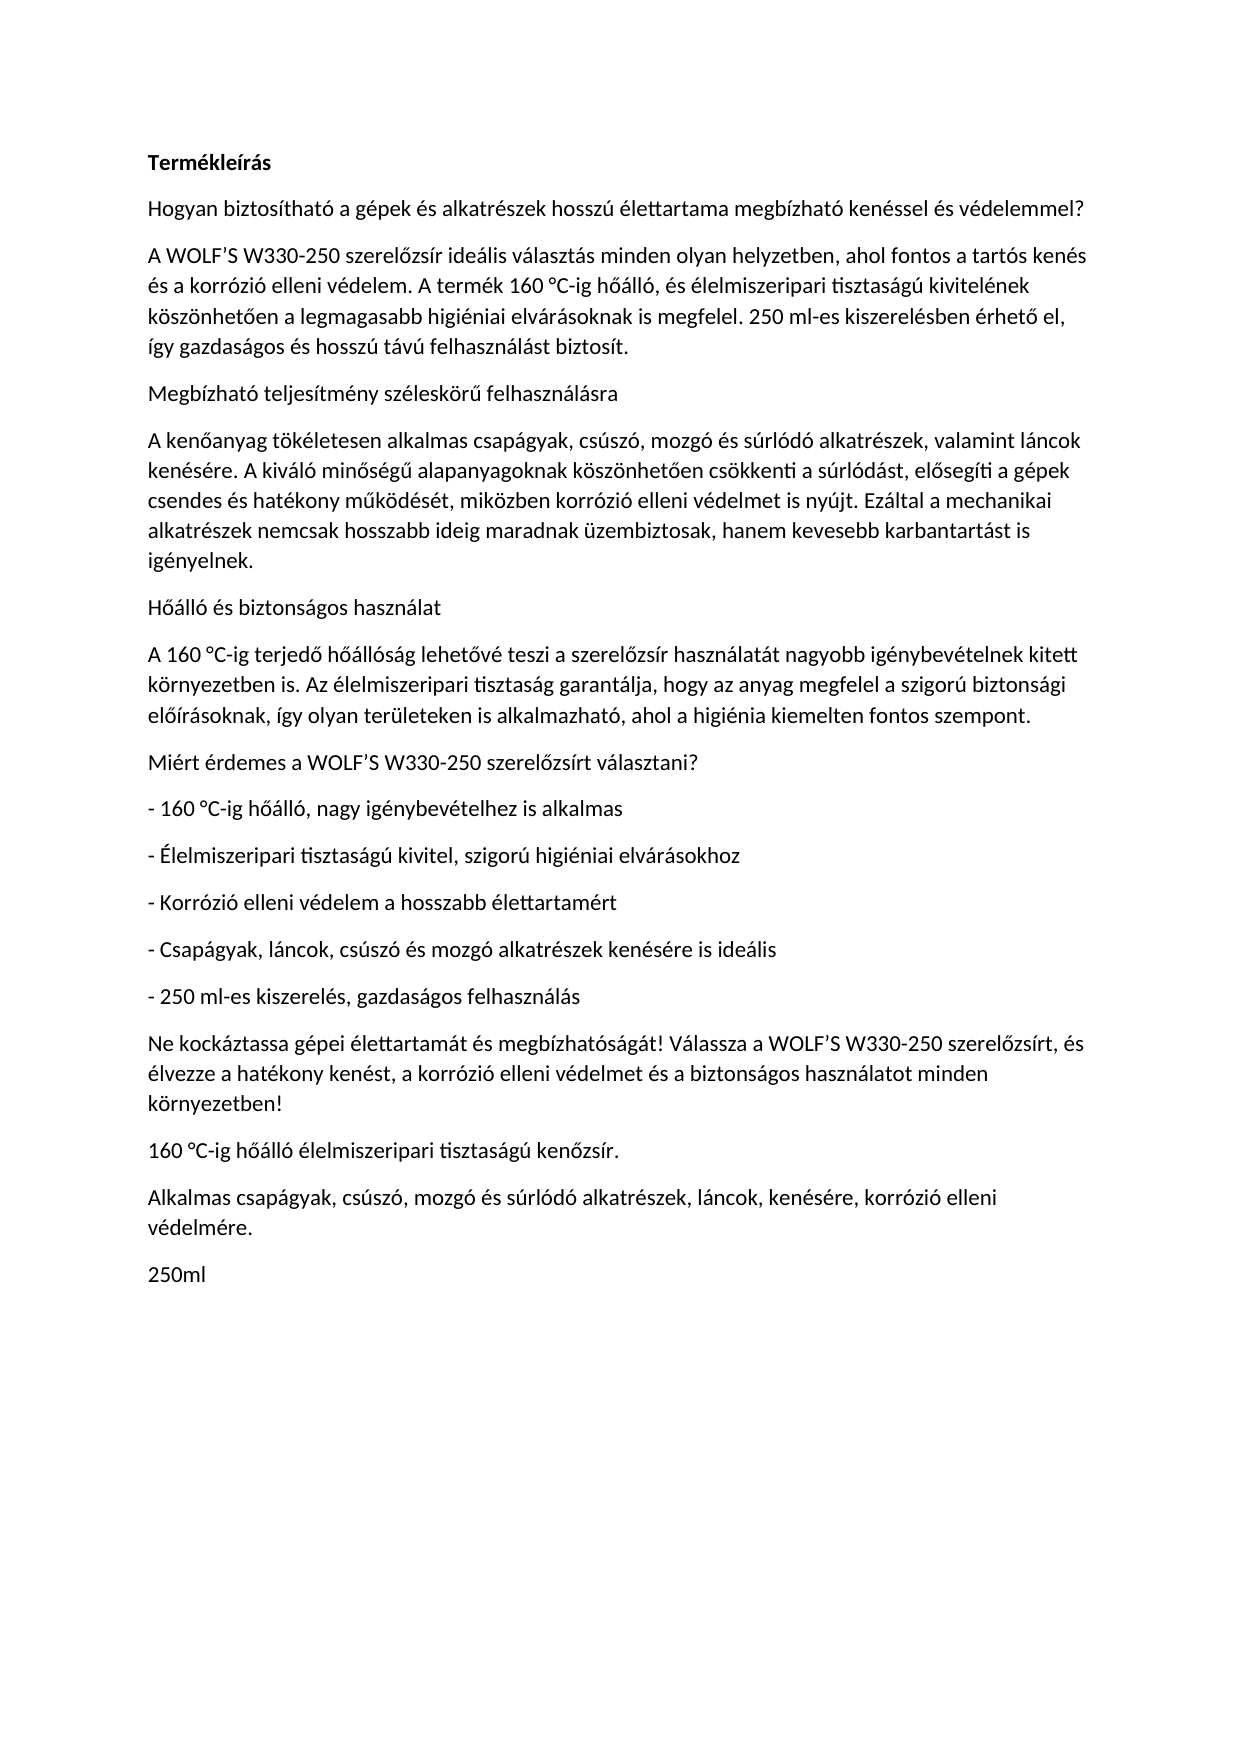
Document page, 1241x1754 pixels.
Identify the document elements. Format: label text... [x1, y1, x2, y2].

text Miért érdemes a WOLF’S W330-250 szerelőzsírt választani? [148, 748, 1093, 776]
text Termékleírás [148, 148, 1093, 176]
text - 250 ml-es kiszerelés, gazdaságos felhasználás [148, 982, 1093, 1010]
text Ne kockáztassa gépei élettartamát és megbízhatóságát! Válassza a WOLF’S W330-250 szerelőzsírt, és élvezze a hatékony kenést, a korrózió elleni védelmet és a biztonságos használatot minden környezetben! [148, 1029, 1093, 1117]
text A WOLF’S W330-250 szerelőzsír ideális választás minden olyan helyzetben, ahol fontos a tartós kenés és a korrózió elleni védelem. A termék 160 °C-ig hőálló, és élelmiszeripari tisztaságú kivitelének köszönhetően a legmagasabb higiéniai elvárásoknak is megfelel. 250 ml-es kiszerelésben érhető el, így gazdaságos és hosszú távú felhasználást biztosít. [148, 241, 1093, 360]
text Megbízható teljesítmény széleskörű felhasználásra [148, 379, 1093, 407]
text Alkalmas csapágyak, csúszó, mozgó és súrlódó alkatrészek, láncok, kenésére, korrózió elleni védelmére. [148, 1183, 1093, 1241]
text - Élelmiszeripari tisztaságú kivitel, szigorú higiéniai elvárásokhoz [148, 841, 1093, 869]
text - Korrózió elleni védelem a hosszabb élettartamért [148, 888, 1093, 916]
text 250ml [148, 1260, 1093, 1288]
text A 160 °C-ig terjedő hőállóság lehetővé teszi a szerelőzsír használatát nagyobb igénybevételnek kitett környezetben is. Az élelmiszeripari tisztaság garantálja, hogy az anyag megfelel a szigorú biztonsági előírásoknak, így olyan területeken is alkalmazható, ahol a higiénia kiemelten fontos szempont. [148, 640, 1093, 729]
text - 160 °C-ig hőálló, nagy igénybevételhez is alkalmas [148, 794, 1093, 822]
text 160 °C-ig hőálló élelmiszeripari tisztaságú kenőzsír. [148, 1136, 1093, 1164]
text A kenőanyag tökéletesen alkalmas csapágyak, csúszó, mozgó és súrlódó alkatrészek, valamint láncok kenésére. A kiváló minőségű alapanyagoknak köszönhetően csökkenti a súrlódást, elősegíti a gépek csendes és hatékony működését, miközben korrózió elleni védelmet is nyújt. Ezáltal a mechanikai alkatrészek nemcsak hosszabb ideig maradnak üzembiztosak, hanem kevesebb karbantartást is igényelnek. [148, 426, 1093, 574]
text - Csapágyak, láncok, csúszó és mozgó alkatrészek kenésére is ideális [148, 935, 1093, 963]
text Hogyan biztosítható a gépek és alkatrészek hosszú élettartama megbízható kenéssel és védelemmel? [148, 194, 1093, 222]
text Hőálló és biztonságos használat [148, 593, 1093, 621]
